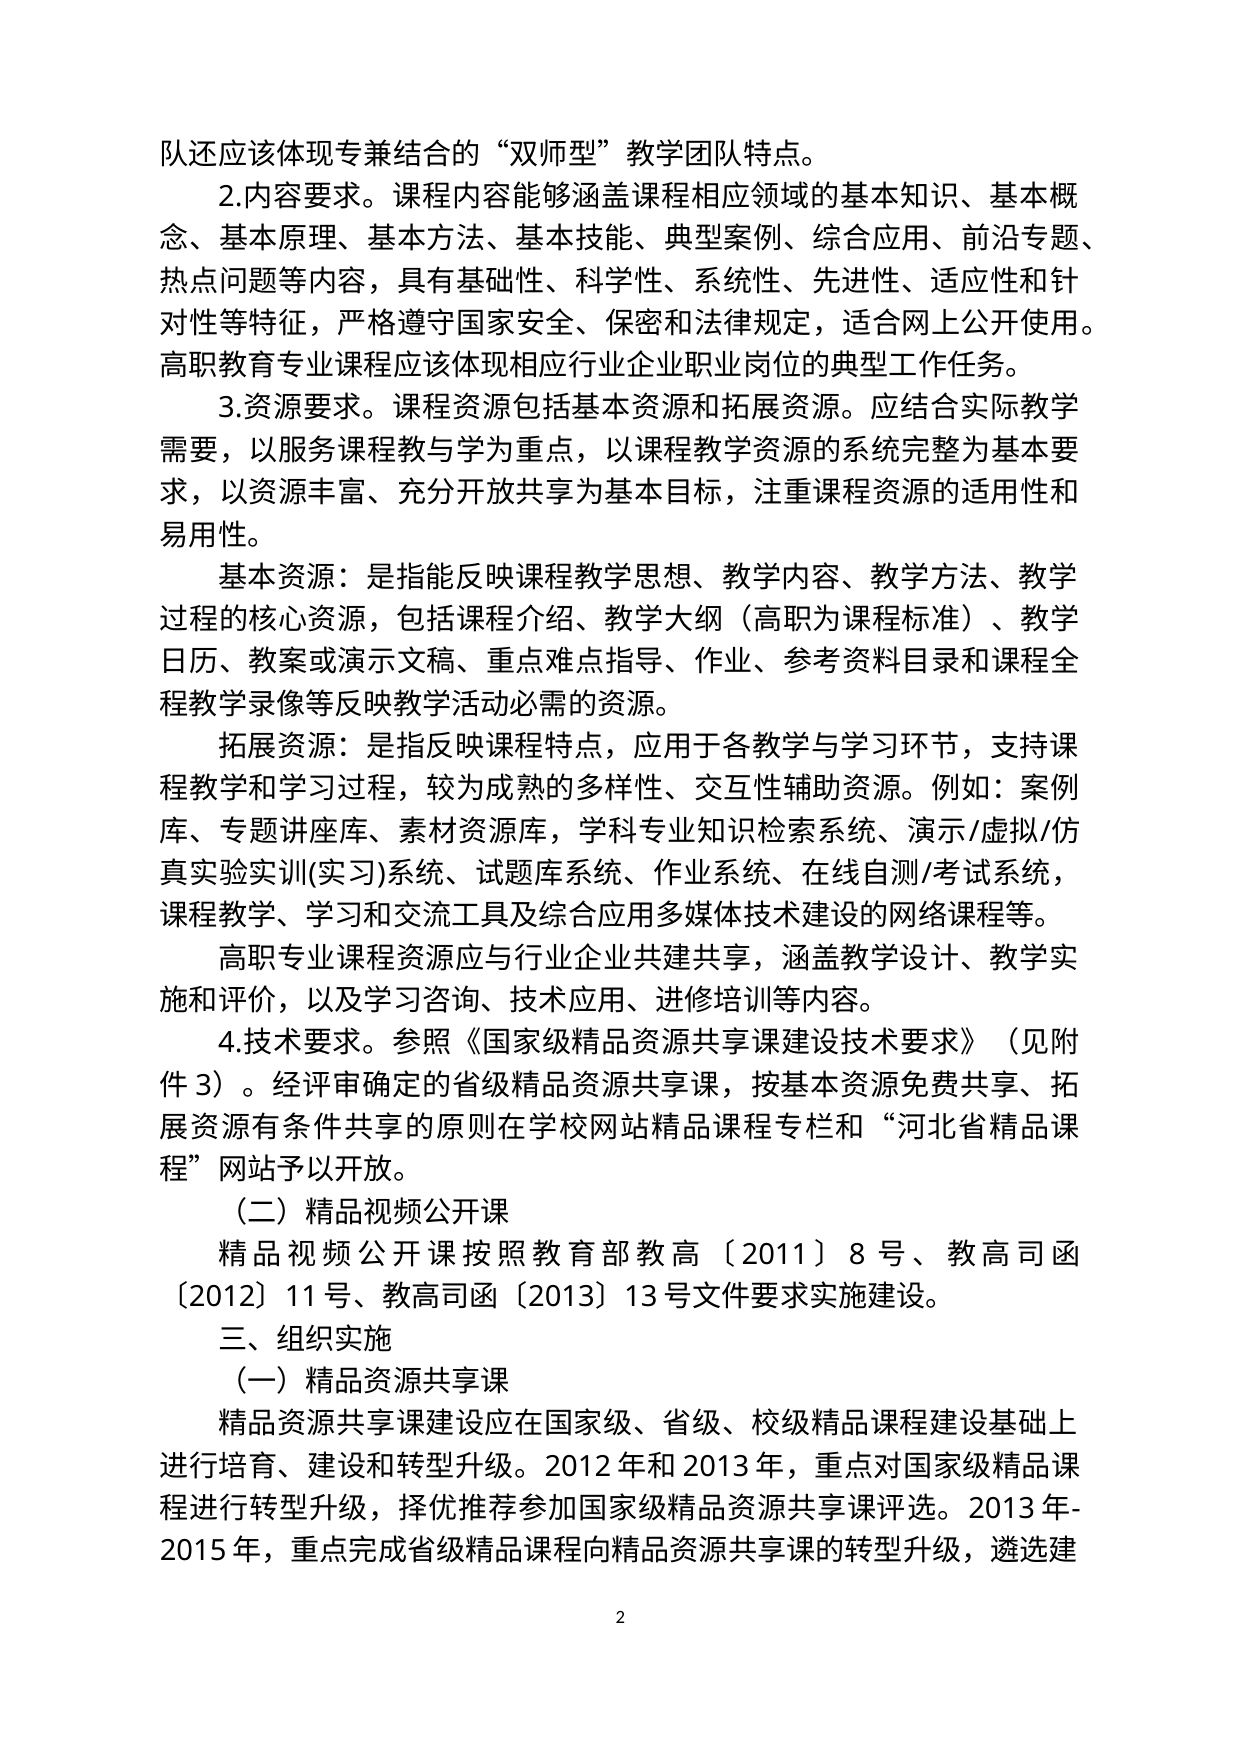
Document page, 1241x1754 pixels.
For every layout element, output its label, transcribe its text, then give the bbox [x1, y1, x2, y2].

text 三、组织实施 [159, 1315, 1081, 1357]
text 4.技术要求。参照《国家级精品资源共享课建设技术要求》（见附件3）。经评审确定的省级精品资源共享课，按基本资源免费共享、拓展资源有条件共享的原则在学校网站精品课程专栏和“河北省精品课程”网站予以开放。 [159, 1019, 1081, 1188]
text 精品视频公开课按照教育部教高〔2011〕8号、教高司函〔2012〕11号、教高司函〔2013〕13号文件要求实施建设。 [159, 1230, 1081, 1315]
text 基本资源：是指能反映课程教学思想、教学内容、教学方法、教学过程的核心资源，包括课程介绍、教学大纲（高职为课程标准）、教学日历、教案或演示文稿、重点难点指导、作业、参考资料目录和课程全程教学录像等反映教学活动必需的资源。 [159, 553, 1081, 722]
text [159, 130, 1081, 172]
text （一）精品资源共享课 [159, 1357, 1081, 1400]
text （二）精品视频公开课 [159, 1188, 1081, 1230]
text 3.资源要求。课程资源包括基本资源和拓展资源。应结合实际教学需要，以服务课程教与学为重点，以课程教学资源的系统完整为基本要求，以资源丰富、充分开放共享为基本目标，注重课程资源的适用性和易用性。 [159, 384, 1081, 553]
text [159, 1400, 1081, 1569]
text 2.内容要求。课程内容能够涵盖课程相应领域的基本知识、基本概念、基本原理、基本方法、基本技能、典型案例、综合应用、前沿专题、热点问题等内容，具有基础性、科学性、系统性、先进性、适应性和针对性等特征，严格遵守国家安全、保密和法律规定，适合网上公开使用。高职教育专业课程应该体现相应行业企业职业岗位的典型工作任务。 [159, 172, 1081, 384]
text 高职专业课程资源应与行业企业共建共享，涵盖教学设计、教学实施和评价，以及学习咨询、技术应用、进修培训等内容。 [159, 934, 1081, 1019]
text 拓展资源：是指反映课程特点，应用于各教学与学习环节，支持课程教学和学习过程，较为成熟的多样性、交互性辅助资源。例如：案例库、专题讲座库、素材资源库，学科专业知识检索系统、演示/虚拟/仿真实验实训(实习)系统、试题库系统、作业系统、在线自测/考试系统，课程教学、学习和交流工具及综合应用多媒体技术建设的网络课程等。 [159, 722, 1081, 934]
